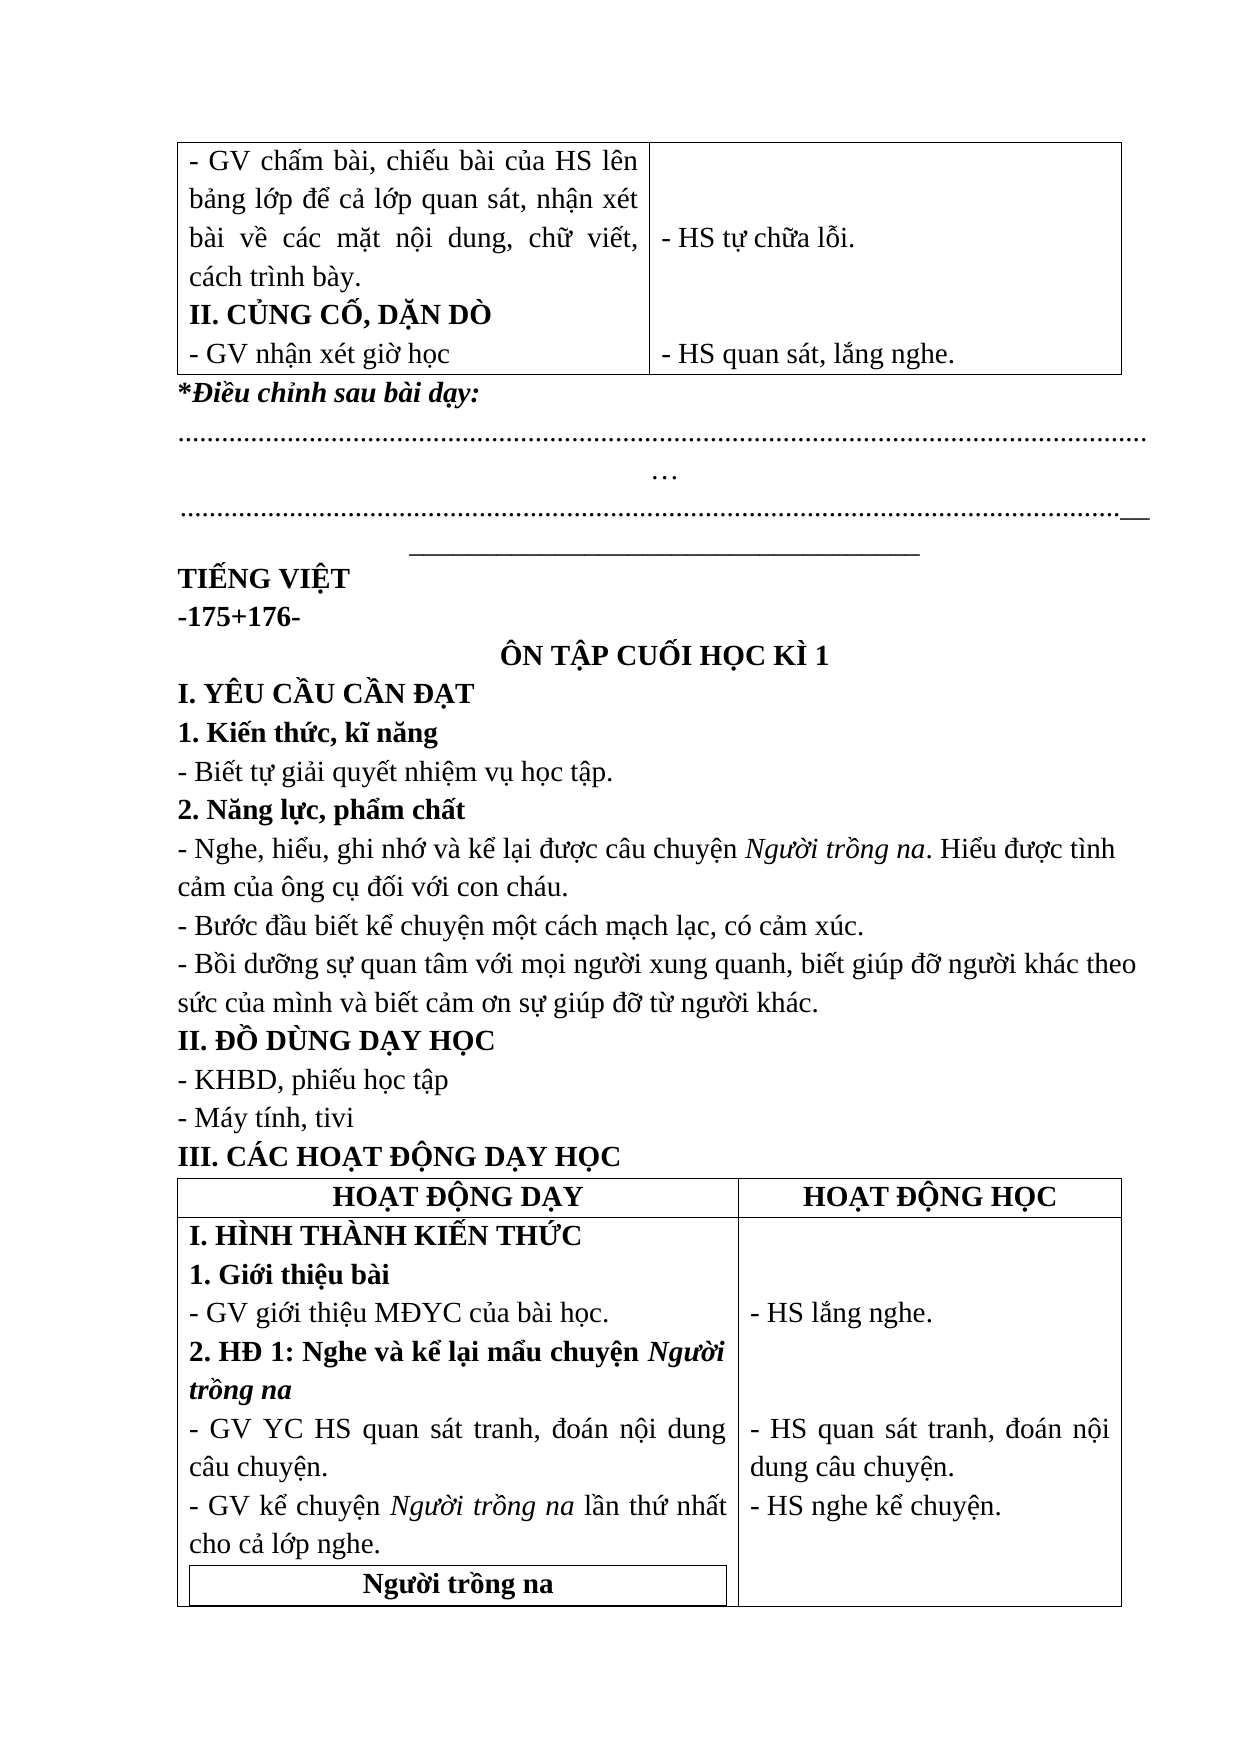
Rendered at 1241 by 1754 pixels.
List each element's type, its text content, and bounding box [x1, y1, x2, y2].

text - Bước đầu biết kể chuyện một cách mạch lạc, có cảm xúc. [177, 908, 1152, 941]
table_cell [178, 1218, 738, 1606]
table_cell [650, 143, 1121, 374]
text III. CÁC HOẠT ĐỘNG DẠY HỌC [177, 1139, 1152, 1173]
text 2. Năng lực, phẩm chất [177, 792, 1152, 826]
text ..................................................................................................................................... [177, 414, 1152, 447]
text …................................................................................................................................._____________________________________ [177, 452, 1152, 558]
table_header HOẠT ĐỘNG DẠY [178, 1179, 738, 1217]
text TIẾNG VIỆT [177, 561, 1152, 594]
text I. YÊU CẦU CẦN ĐẠT [177, 677, 1152, 710]
text - Máy tính, tivi [177, 1101, 1152, 1134]
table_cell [178, 143, 649, 374]
table_header HOẠT ĐỘNG HỌC [739, 1179, 1121, 1217]
text *Điều chỉnh sau bài dạy: [177, 375, 1152, 409]
text - KHBD, phiếu học tập [177, 1062, 1152, 1096]
text - Bồi dưỡng sự quan tâm với mọi người xung quanh, biết giúp đỡ người khác theo sức của mình và biết cảm ơn sự giúp đỡ từ người khác. [177, 946, 1152, 1018]
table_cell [739, 1218, 1121, 1606]
text 1. Kiến thức, kĩ năng [177, 715, 1152, 749]
text -175+176- [177, 599, 1152, 633]
text - Nghe, hiểu, ghi nhớ và kể lại được câu chuyện Người trồng na. Hiểu được tình cảm của ông cụ đối với con cháu. [177, 831, 1152, 903]
text II. ĐỒ DÙNG DẠY HỌC [177, 1023, 1152, 1057]
text ÔN TẬP CUỐI HỌC KÌ 1 [177, 638, 1152, 672]
text - Biết tự giải quyết nhiệm vụ học tập. [177, 754, 1152, 787]
